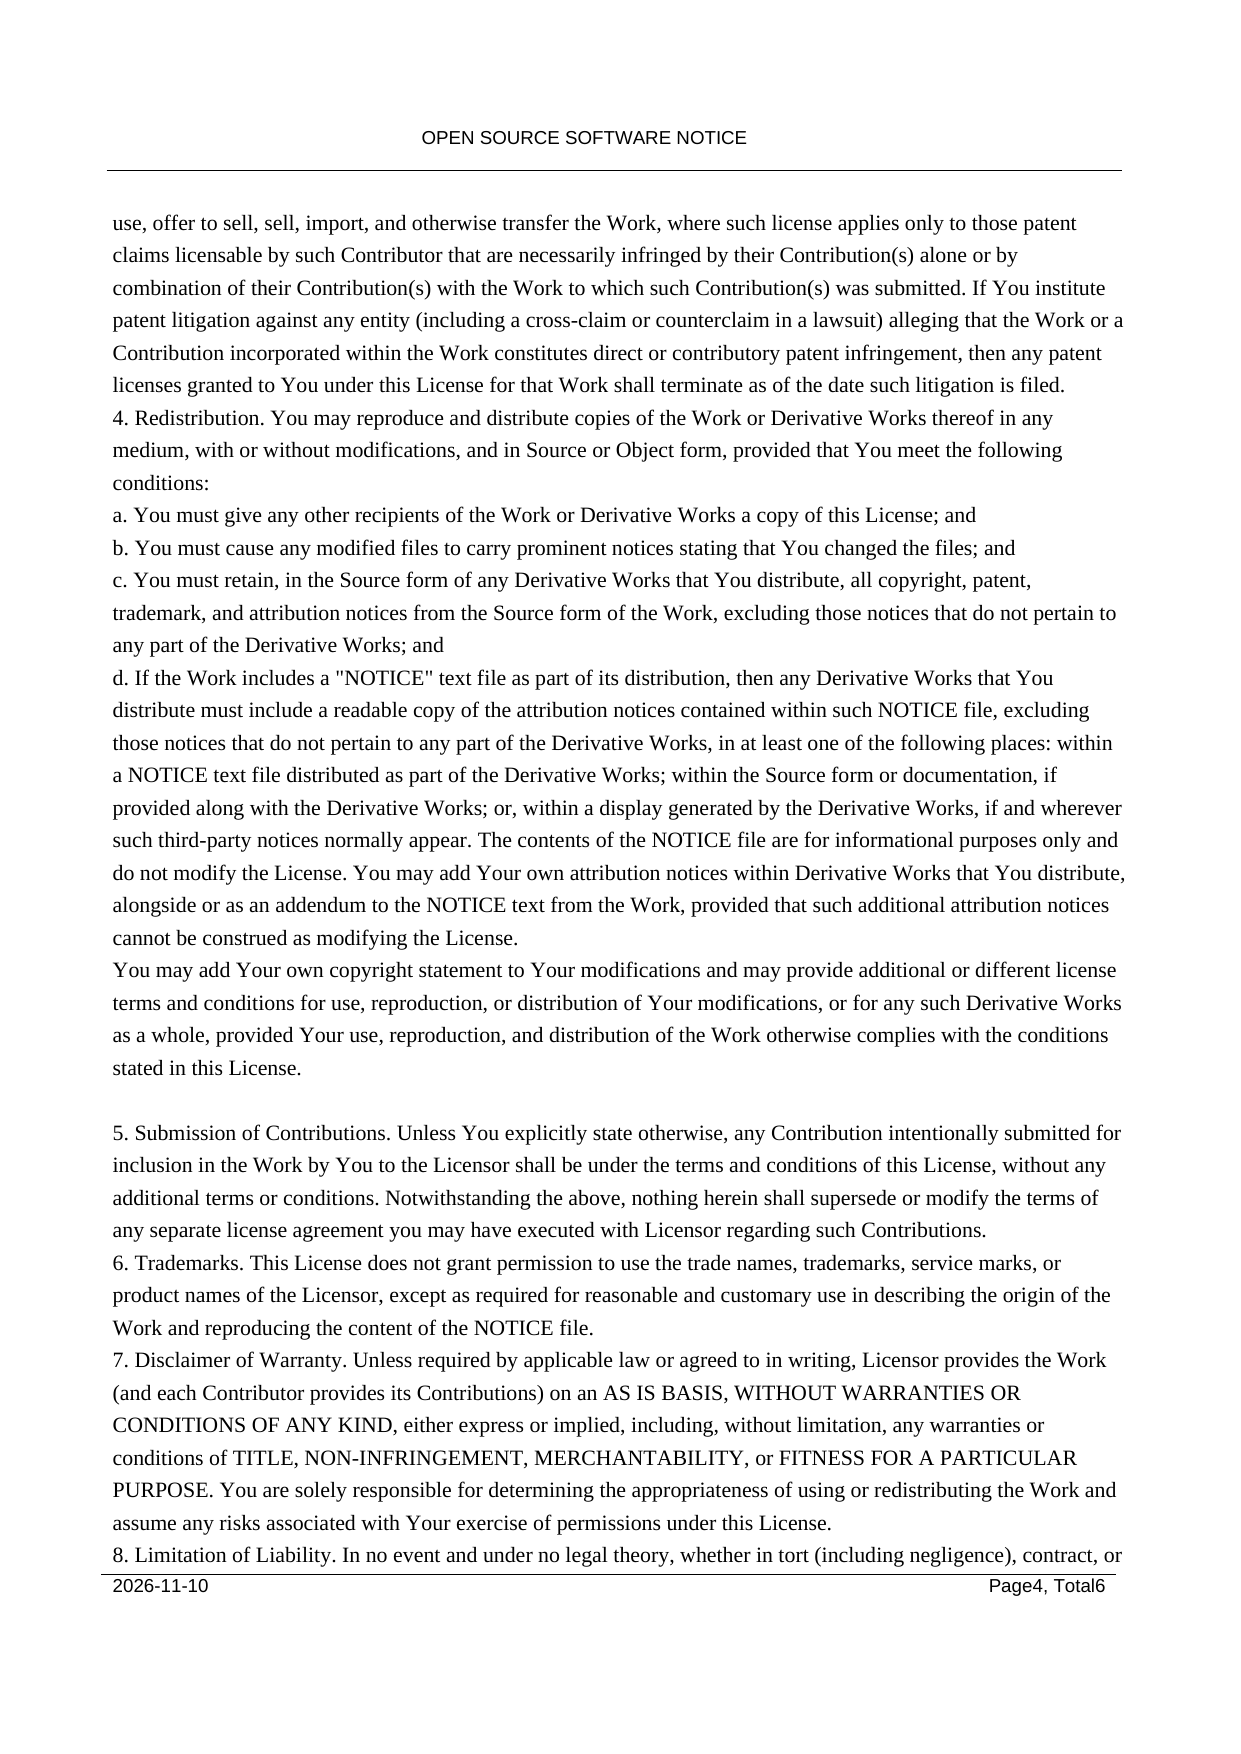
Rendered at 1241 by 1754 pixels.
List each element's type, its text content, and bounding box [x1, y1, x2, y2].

text 7. Disclaimer of Warranty. Unless required by applicable law or agreed to in writing, Licensor provides the Work (and each Contributor provides its Contributions) on an AS IS BASIS, WITHOUT WARRANTIES OR CONDITIONS OF ANY KIND, either express or implied, including, without limitation, any warranties or conditions of TITLE, NON-INFRINGEMENT, MERCHANTABILITY, or FITNESS FOR A PARTICULAR PURPOSE. You are solely responsible for determining the appropriateness of using or redistributing the Work and assume any risks associated with Your exercise of permissions under this License. [112, 1344, 1128, 1539]
text 5. Submission of Contributions. Unless You explicitly state otherwise, any Contribution intentionally submitted for inclusion in the Work by You to the Licensor shall be under the terms and conditions of this License, without any additional terms or conditions. Notwithstanding the above, nothing herein shall supersede or modify the terms of any separate license agreement you may have executed with Licensor regarding such Contributions. [112, 1116, 1128, 1246]
text 6. Trademarks. This License does not grant permission to use the trade names, trademarks, service marks, or product names of the Licensor, except as required for reasonable and customary use in describing the origin of the Work and reproducing the content of the NOTICE file. [112, 1246, 1128, 1344]
text c. You must retain, in the Source form of any Derivative Works that You distribute, all copyright, patent, trademark, and attribution notices from the Source form of the Work, excluding those notices that do not pertain to any part of the Derivative Works; and [112, 564, 1128, 661]
text You may add Your own copyright statement to Your modifications and may provide additional or different license terms and conditions for use, reproduction, or distribution of Your modifications, or for any such Derivative Works as a whole, provided Your use, reproduction, and distribution of the Work otherwise complies with the conditions stated in this License. [112, 954, 1128, 1084]
text 4. Redistribution. You may reproduce and distribute copies of the Work or Derivative Works thereof in any medium, with or without modifications, and in Source or Object form, provided that You meet the following conditions: [112, 401, 1128, 499]
text a. You must give any other recipients of the Work or Derivative Works a copy of this License; and [112, 499, 1128, 531]
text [112, 206, 1128, 401]
text b. You must cause any modified files to carry prominent notices stating that You changed the files; and [112, 531, 1128, 564]
text d. If the Work includes a "NOTICE" text file as part of its distribution, then any Derivative Works that You distribute must include a readable copy of the attribution notices contained within such NOTICE file, excluding those notices that do not pertain to any part of the Derivative Works, in at least one of the following places: within a NOTICE text file distributed as part of the Derivative Works; within the Source form or documentation, if provided along with the Derivative Works; or, within a display generated by the Derivative Works, if and wherever such third-party notices normally appear. The contents of the NOTICE file are for informational purposes only and do not modify the License. You may add Your own attribution notices within Derivative Works that You distribute, alongside or as an addendum to the NOTICE text from the Work, provided that such additional attribution notices cannot be construed as modifying the License. [112, 661, 1128, 954]
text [112, 1539, 1128, 1571]
